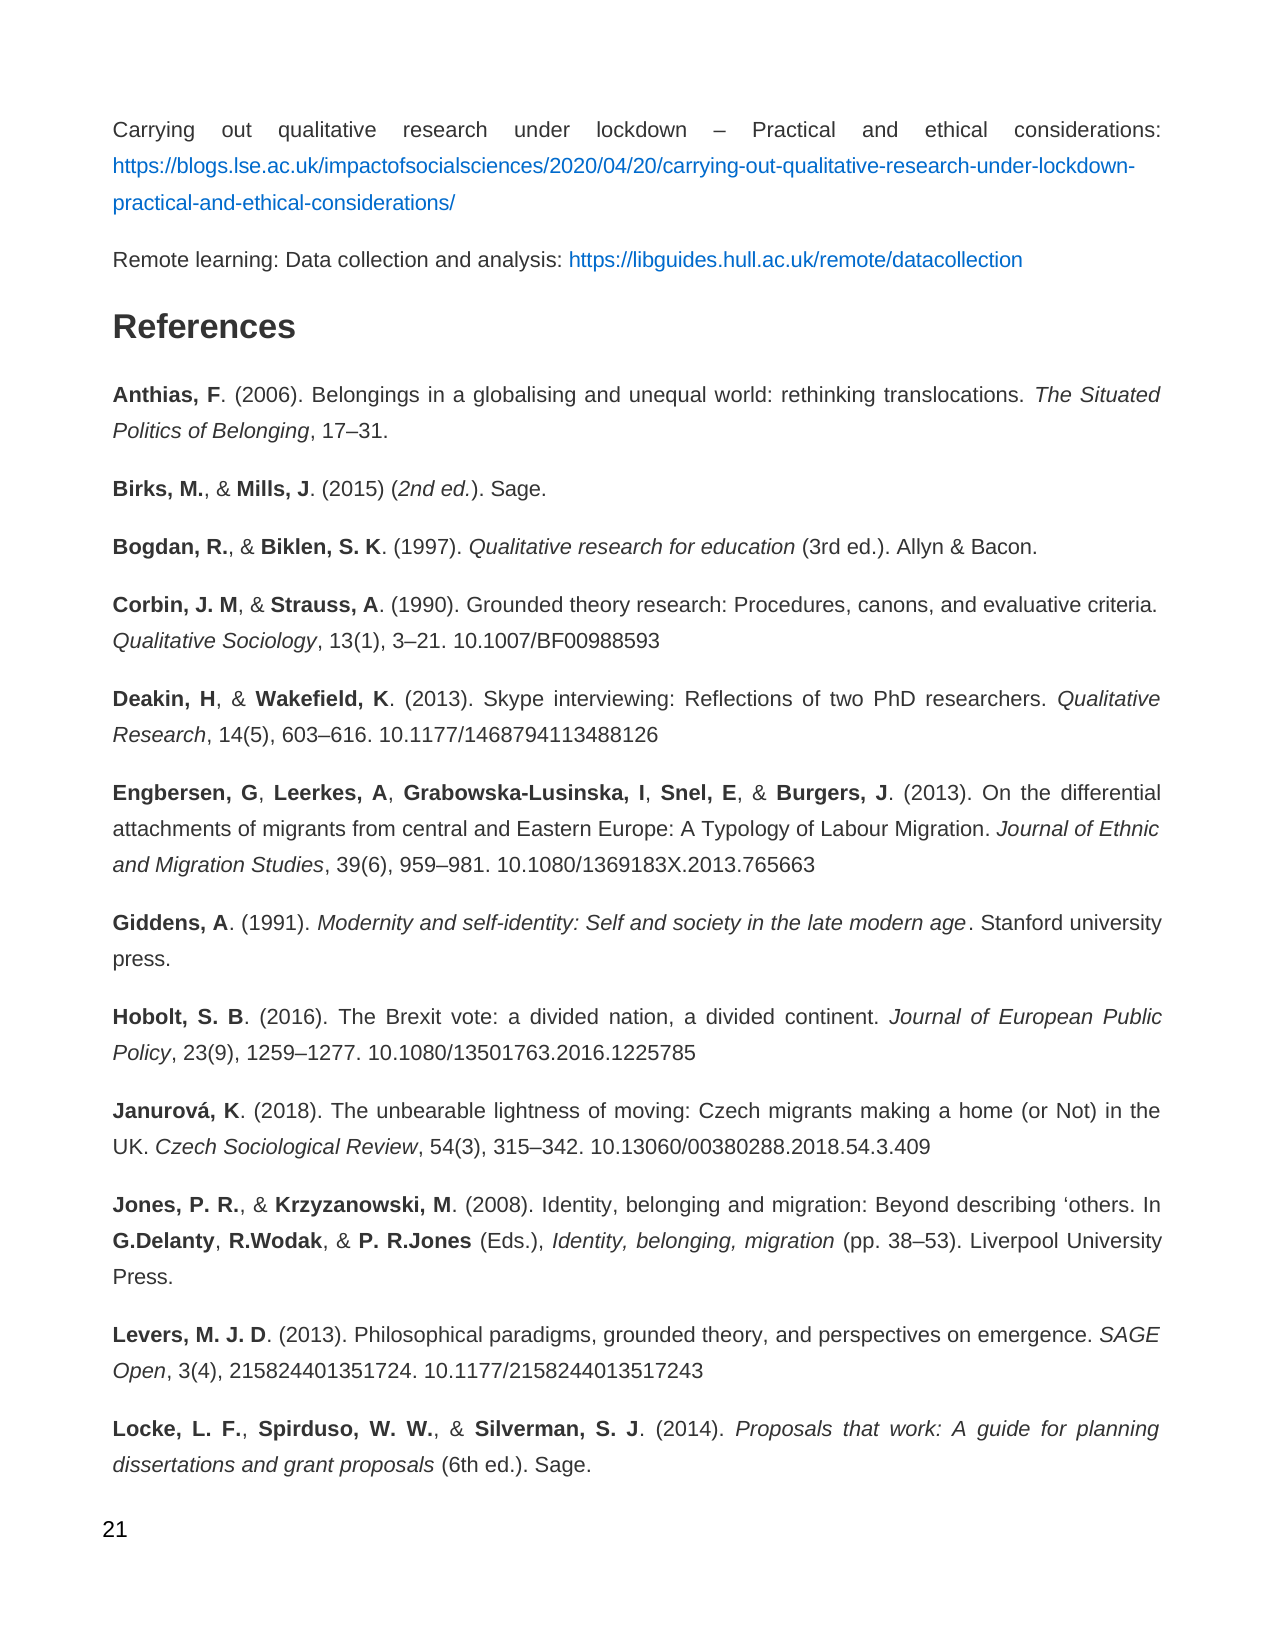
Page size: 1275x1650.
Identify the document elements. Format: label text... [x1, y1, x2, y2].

text Qualitative Sociology, 13(1), 3–21. 10.1007/BF00988593 [112, 628, 1175, 653]
text Remote learning: Data collection and analysis: https://libguides.hull.ac.uk/remote/datacollection [112, 247, 1175, 272]
text Janurová, K. (2018). The unbearable lightness of moving: Czech migrants making a home (or Not) in the UK. Czech Sociological Review, 54(3), 315–342. 10.13060/00380288.2018.54.3.409 [112, 1098, 1162, 1159]
text Jones, P. R., & Krzyzanowski, M. (2008). Identity, belonging and migration: Beyond describing ‘others. In G.Delanty, R.Wodak, & P. R.Jones (Eds.), Identity, belonging, migration (pp. 38–53). Liverpool University Press. [112, 1192, 1163, 1289]
text Carrying out qualitative research under lockdown – Practical and ethical considerations: https://blogs.lse.ac.uk/impactofsocialsciences/2020/04/20/carrying-out-qualitative-research-under-lockdown- practical-and-ethical-considerations/ [112, 117, 1162, 215]
text Giddens, A. (1991). Modernity and self-identity: Self and society in the late modern age. Stanford university press. [112, 910, 1162, 971]
text Engbersen, G, Leerkes, A, Grabowska-Lusinska, I, Snel, E, & Burgers, J. (2013). On the differential attachments of migrants from central and Eastern Europe: A Typology of Labour Migration. Journal of Ethnic and Migration Studies, 39(6), 959–981. 10.1080/1369183X.2013.765663 [112, 780, 1162, 877]
text Deakin, H, & Wakefield, K. (2013). Skype interviewing: Reflections of two PhD researchers. Qualitative Research, 14(5), 603–616. 10.1177/1468794113488126 [112, 686, 1162, 747]
text Locke, L. F., Spirduso, W. W., & Silverman, S. J. (2014). Proposals that work: A guide for planning dissertations and grant proposals (6th ed.). Sage. [112, 1416, 1162, 1477]
subtitle References [112, 306, 1175, 346]
text Anthias, F. (2006). Belongings in a globalising and unequal world: rethinking translocations. The Situated Politics of Belonging, 17–31. [112, 382, 1162, 443]
text Levers, M. J. D. (2013). Philosophical paradigms, grounded theory, and perspectives on emergence. SAGE Open, 3(4), 215824401351724. 10.1177/2158244013517243 [112, 1322, 1163, 1383]
text Birks, M., & Mills, J. (2015) (2nd ed.). Sage. [112, 476, 1175, 501]
text Corbin, J. M, & Strauss, A. (1990). Grounded theory research: Procedures, canons, and evaluative criteria. [112, 592, 1175, 617]
text Hobolt, S. B. (2016). The Brexit vote: a divided nation, a divided continent. Journal of European Public Policy, 23(9), 1259–1277. 10.1080/13501763.2016.1225785 [112, 1004, 1163, 1065]
text Bogdan, R., & Biklen, S. K. (1997). Qualitative research for education (3rd ed.). Allyn & Bacon. [112, 534, 1175, 559]
